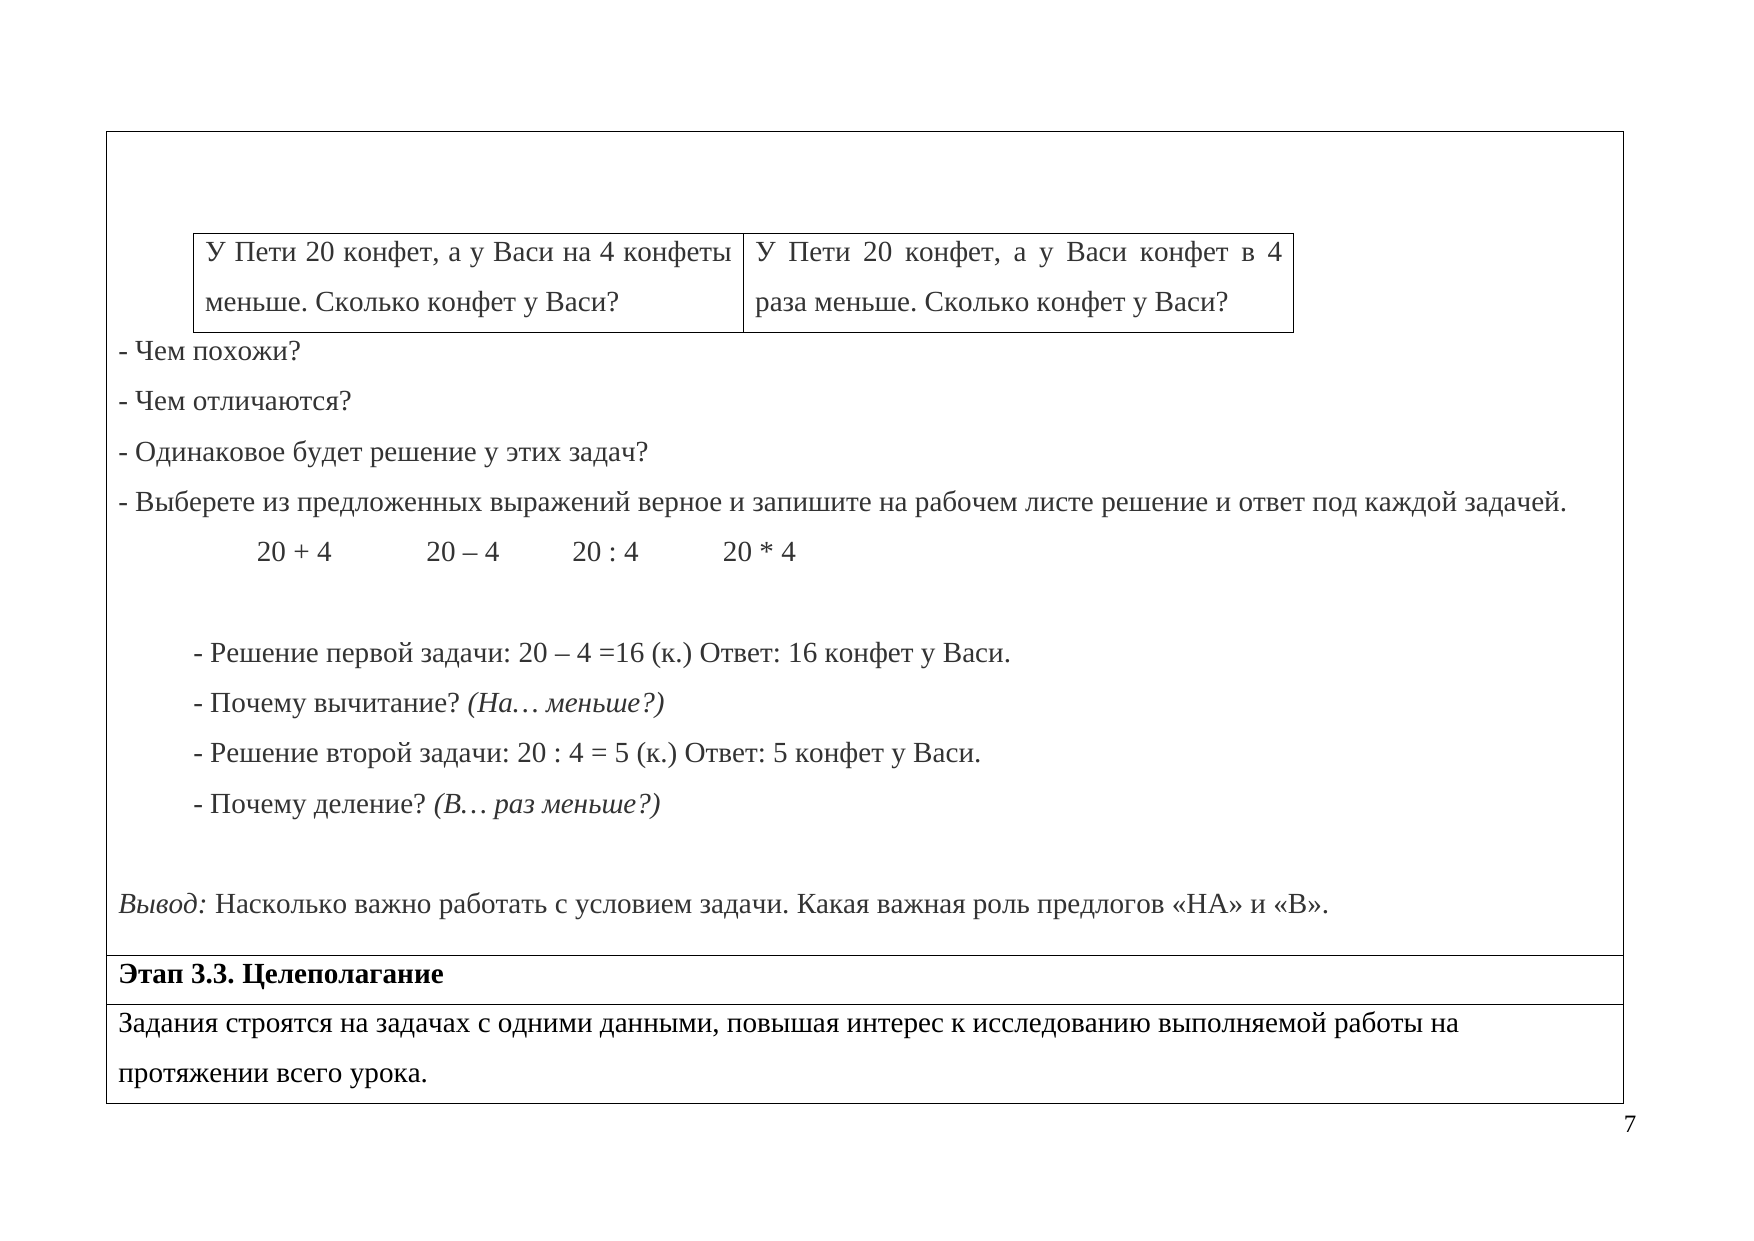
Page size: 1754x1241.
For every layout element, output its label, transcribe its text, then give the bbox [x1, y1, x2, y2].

table_cell Этап 3.3. Целеполагание [107, 956, 1623, 1004]
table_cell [107, 1005, 1623, 1103]
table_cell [107, 132, 1623, 955]
